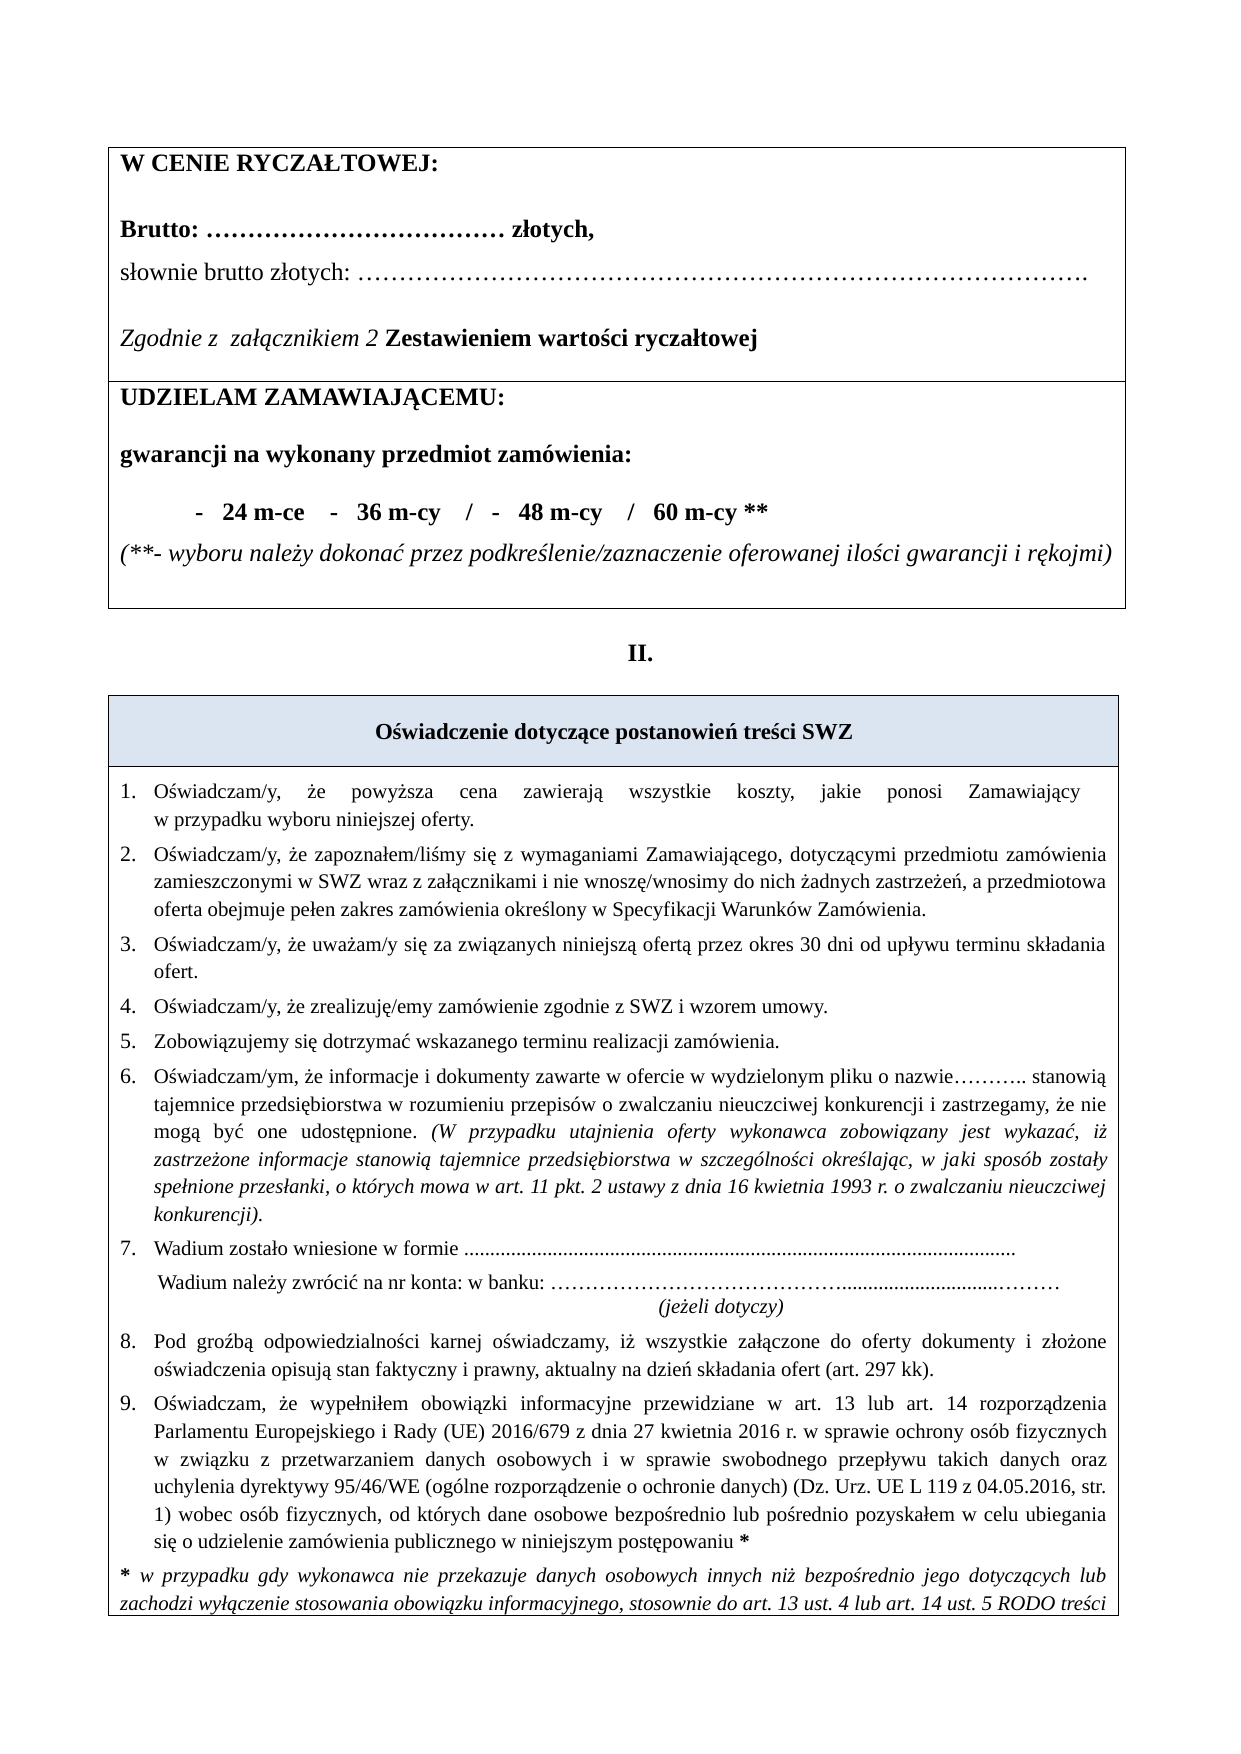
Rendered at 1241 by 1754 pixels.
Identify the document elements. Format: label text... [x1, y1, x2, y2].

table_header Oświadczenie dotyczące postanowień treści SWZ [109, 696, 1118, 766]
table_header W CENIE RYCZAŁTOWEJ: Brutto: ……………………………… złotych, słownie brutto złotych: ……………………………………………………………………………. Zgodnie z załącznikiem 2 Zestawieniem wartości ryczałtowej [109, 148, 1125, 381]
text II. [118, 638, 1162, 666]
table_cell UDZIELAM ZAMAWIAJĄCEMU: gwarancji na wykonany przedmiot zamówienia: - 24 m-ce - 36 m-cy / - 48 m-cy / 60 m-cy ** (**- wyboru należy dokonać przez podkreślenie/zaznaczenie oferowanej ilości gwarancji i rękojmi) [109, 382, 1125, 608]
